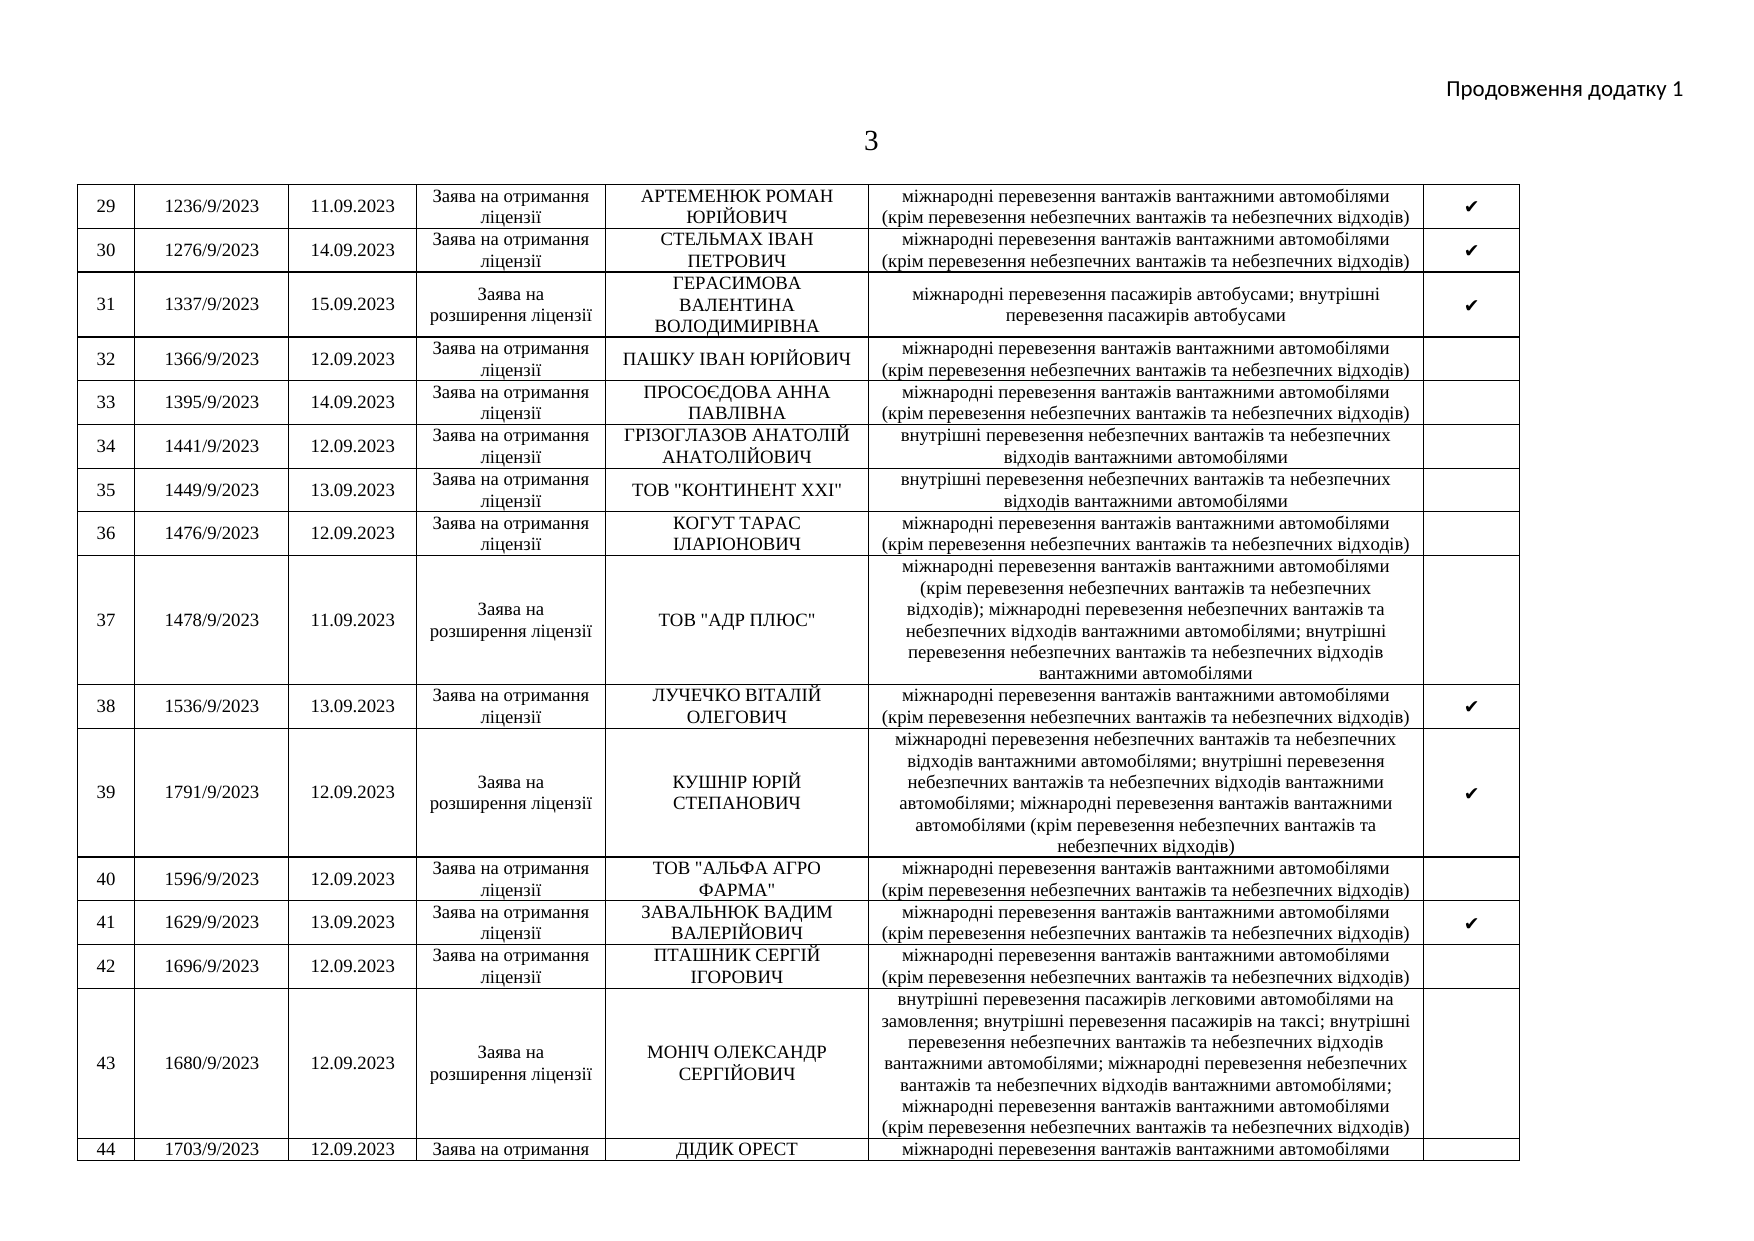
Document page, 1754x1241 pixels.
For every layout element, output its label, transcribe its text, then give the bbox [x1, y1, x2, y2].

table_cell Заява на отримання ліцензії [417, 381, 605, 424]
table_cell міжнародні перевезення вантажів вантажними автомобілями (крім перевезення небезпечних вантажів та небезпечних відходів) [869, 858, 1423, 900]
table_cell ✔ [1424, 729, 1519, 856]
table_cell СТЕЛЬМАХ ІВАН ПЕТРОВИЧ [606, 229, 868, 271]
table_cell 12.09.2023 [289, 1139, 416, 1160]
table_cell Заява на отримання ліцензії [417, 685, 605, 727]
table_cell 12.09.2023 [289, 512, 416, 555]
table_cell Заява на отримання ліцензії [417, 469, 605, 511]
table_cell 1478/9/2023 [135, 556, 288, 684]
table_cell ЛУЧЕЧКО ВІТАЛІЙ ОЛЕГОВИЧ [606, 685, 868, 727]
table_cell ГЕРАСИМОВА ВАЛЕНТИНА ВОЛОДИМИРІВНА [606, 273, 868, 336]
table_cell міжнародні перевезення вантажів вантажними автомобілями (крім перевезення небезпечних вантажів та небезпечних відходів) [869, 945, 1423, 987]
table_cell Заява на розширення ліцензії [417, 273, 605, 336]
table_cell внутрішні перевезення небезпечних вантажів та небезпечних відходів вантажними автомобілями [869, 469, 1423, 511]
table_cell Заява на отримання ліцензії [417, 901, 605, 944]
table_cell ✔ [1424, 185, 1519, 228]
table_cell 12.09.2023 [289, 945, 416, 987]
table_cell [869, 1139, 1423, 1160]
table_cell 12.09.2023 [289, 425, 416, 467]
table_cell [1424, 338, 1519, 380]
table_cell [417, 1139, 605, 1160]
table_cell 29 [78, 185, 134, 228]
table_cell 44 [78, 1139, 134, 1160]
table_cell 1596/9/2023 [135, 858, 288, 900]
table_cell 32 [78, 338, 134, 380]
table_cell [1424, 425, 1519, 467]
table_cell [606, 1139, 868, 1160]
table_cell 34 [78, 425, 134, 467]
table_cell 12.09.2023 [289, 858, 416, 900]
table_cell внутрішні перевезення небезпечних вантажів та небезпечних відходів вантажними автомобілями [869, 425, 1423, 467]
table_cell 1366/9/2023 [135, 338, 288, 380]
table_cell 13.09.2023 [289, 685, 416, 727]
table_cell ПАШКУ ІВАН ЮРІЙОВИЧ [606, 338, 868, 380]
table_cell ✔ [1424, 685, 1519, 727]
table_cell [1424, 381, 1519, 424]
table_cell 39 [78, 729, 134, 856]
table_cell 35 [78, 469, 134, 511]
table_cell [1424, 1139, 1519, 1160]
table_cell 1441/9/2023 [135, 425, 288, 467]
table_cell [1424, 858, 1519, 900]
table_cell ТОВ "АЛЬФА АГРО ФАРМА" [606, 858, 868, 900]
table_cell Заява на отримання ліцензії [417, 185, 605, 228]
table_cell 1536/9/2023 [135, 685, 288, 727]
table_cell КУШНІР ЮРІЙ СТЕПАНОВИЧ [606, 729, 868, 856]
table_cell МОНІЧ ОЛЕКСАНДР СЕРГІЙОВИЧ [606, 989, 868, 1138]
table_cell [1424, 945, 1519, 987]
table_cell Заява на отримання ліцензії [417, 945, 605, 987]
table_cell 33 [78, 381, 134, 424]
table_cell 40 [78, 858, 134, 900]
table_cell 1629/9/2023 [135, 901, 288, 944]
table_cell 37 [78, 556, 134, 684]
table_cell 1236/9/2023 [135, 185, 288, 228]
table_cell внутрішні перевезення пасажирів легковими автомобілями на замовлення; внутрішні перевезення пасажирів на таксі; внутрішні перевезення небезпечних вантажів та небезпечних відходів вантажними автомобілями; міжнародні перевезення небезпечних вантажів та небезпечних відходів вантажними автомобілями; міжнародні перевезення вантажів вантажними автомобілями (крім перевезення небезпечних вантажів та небезпечних відходів) [869, 989, 1423, 1138]
table_cell 1476/9/2023 [135, 512, 288, 555]
table_cell 1696/9/2023 [135, 945, 288, 987]
table_cell [1424, 556, 1519, 684]
table_cell 11.09.2023 [289, 185, 416, 228]
table_cell 31 [78, 273, 134, 336]
table_cell 12.09.2023 [289, 338, 416, 380]
table_cell Заява на отримання ліцензії [417, 425, 605, 467]
table_cell ГРІЗОГЛАЗОВ АНАТОЛІЙ АНАТОЛІЙОВИЧ [606, 425, 868, 467]
table_cell 1337/9/2023 [135, 273, 288, 336]
table_cell КОГУТ ТАРАС ІЛАРІОНОВИЧ [606, 512, 868, 555]
table_cell ПТАШНИК СЕРГІЙ ІГОРОВИЧ [606, 945, 868, 987]
table_cell міжнародні перевезення вантажів вантажними автомобілями (крім перевезення небезпечних вантажів та небезпечних відходів) [869, 338, 1423, 380]
table_cell міжнародні перевезення пасажирів автобусами; внутрішні перевезення пасажирів автобусами [869, 273, 1423, 336]
table_cell ✔ [1424, 273, 1519, 336]
table_cell міжнародні перевезення вантажів вантажними автомобілями (крім перевезення небезпечних вантажів та небезпечних відходів) [869, 229, 1423, 271]
table_cell ✔ [1424, 229, 1519, 271]
table_cell 1395/9/2023 [135, 381, 288, 424]
table_cell ПРОСОЄДОВА АННА ПАВЛІВНА [606, 381, 868, 424]
table_cell [1424, 989, 1519, 1138]
table_cell Заява на отримання ліцензії [417, 858, 605, 900]
table_cell ЗАВАЛЬНЮК ВАДИМ ВАЛЕРІЙОВИЧ [606, 901, 868, 944]
table_cell Заява на розширення ліцензії [417, 556, 605, 684]
table_cell 1276/9/2023 [135, 229, 288, 271]
table_cell міжнародні перевезення вантажів вантажними автомобілями (крім перевезення небезпечних вантажів та небезпечних відходів); міжнародні перевезення небезпечних вантажів та небезпечних відходів вантажними автомобілями; внутрішні перевезення небезпечних вантажів та небезпечних відходів вантажними автомобілями [869, 556, 1423, 684]
table_cell міжнародні перевезення вантажів вантажними автомобілями (крім перевезення небезпечних вантажів та небезпечних відходів) [869, 512, 1423, 555]
table_cell Заява на отримання ліцензії [417, 338, 605, 380]
table_cell 14.09.2023 [289, 381, 416, 424]
table_cell міжнародні перевезення вантажів вантажними автомобілями (крім перевезення небезпечних вантажів та небезпечних відходів) [869, 901, 1423, 944]
table_cell 1703/9/2023 [135, 1139, 288, 1160]
table_cell 13.09.2023 [289, 901, 416, 944]
table_cell 1449/9/2023 [135, 469, 288, 511]
table_cell 41 [78, 901, 134, 944]
table_cell ТОВ "АДР ПЛЮС" [606, 556, 868, 684]
table_cell ТОВ "КОНТИНЕНТ XXI" [606, 469, 868, 511]
table_cell 14.09.2023 [289, 229, 416, 271]
table_cell міжнародні перевезення вантажів вантажними автомобілями (крім перевезення небезпечних вантажів та небезпечних відходів) [869, 381, 1423, 424]
table_cell Заява на отримання ліцензії [417, 512, 605, 555]
table_cell АРТЕМЕНЮК РОМАН ЮРІЙОВИЧ [606, 185, 868, 228]
table_cell [1424, 469, 1519, 511]
table_cell 12.09.2023 [289, 729, 416, 856]
table_cell 43 [78, 989, 134, 1138]
table_cell міжнародні перевезення вантажів вантажними автомобілями (крім перевезення небезпечних вантажів та небезпечних відходів) [869, 685, 1423, 727]
table_cell [1424, 512, 1519, 555]
table_cell 12.09.2023 [289, 989, 416, 1138]
table_cell 38 [78, 685, 134, 727]
table_cell 15.09.2023 [289, 273, 416, 336]
table_cell Заява на розширення ліцензії [417, 989, 605, 1138]
table_cell 1680/9/2023 [135, 989, 288, 1138]
table_cell 13.09.2023 [289, 469, 416, 511]
table_cell Заява на отримання ліцензії [417, 229, 605, 271]
table_cell міжнародні перевезення небезпечних вантажів та небезпечних відходів вантажними автомобілями; внутрішні перевезення небезпечних вантажів та небезпечних відходів вантажними автомобілями; міжнародні перевезення вантажів вантажними автомобілями (крім перевезення небезпечних вантажів та небезпечних відходів) [869, 729, 1423, 856]
table_cell міжнародні перевезення вантажів вантажними автомобілями (крім перевезення небезпечних вантажів та небезпечних відходів) [869, 185, 1423, 228]
table_cell 36 [78, 512, 134, 555]
table_cell 30 [78, 229, 134, 271]
table_cell 42 [78, 945, 134, 987]
table_cell ✔ [1424, 901, 1519, 944]
table_cell 11.09.2023 [289, 556, 416, 684]
table_cell Заява на розширення ліцензії [417, 729, 605, 856]
table_cell 1791/9/2023 [135, 729, 288, 856]
